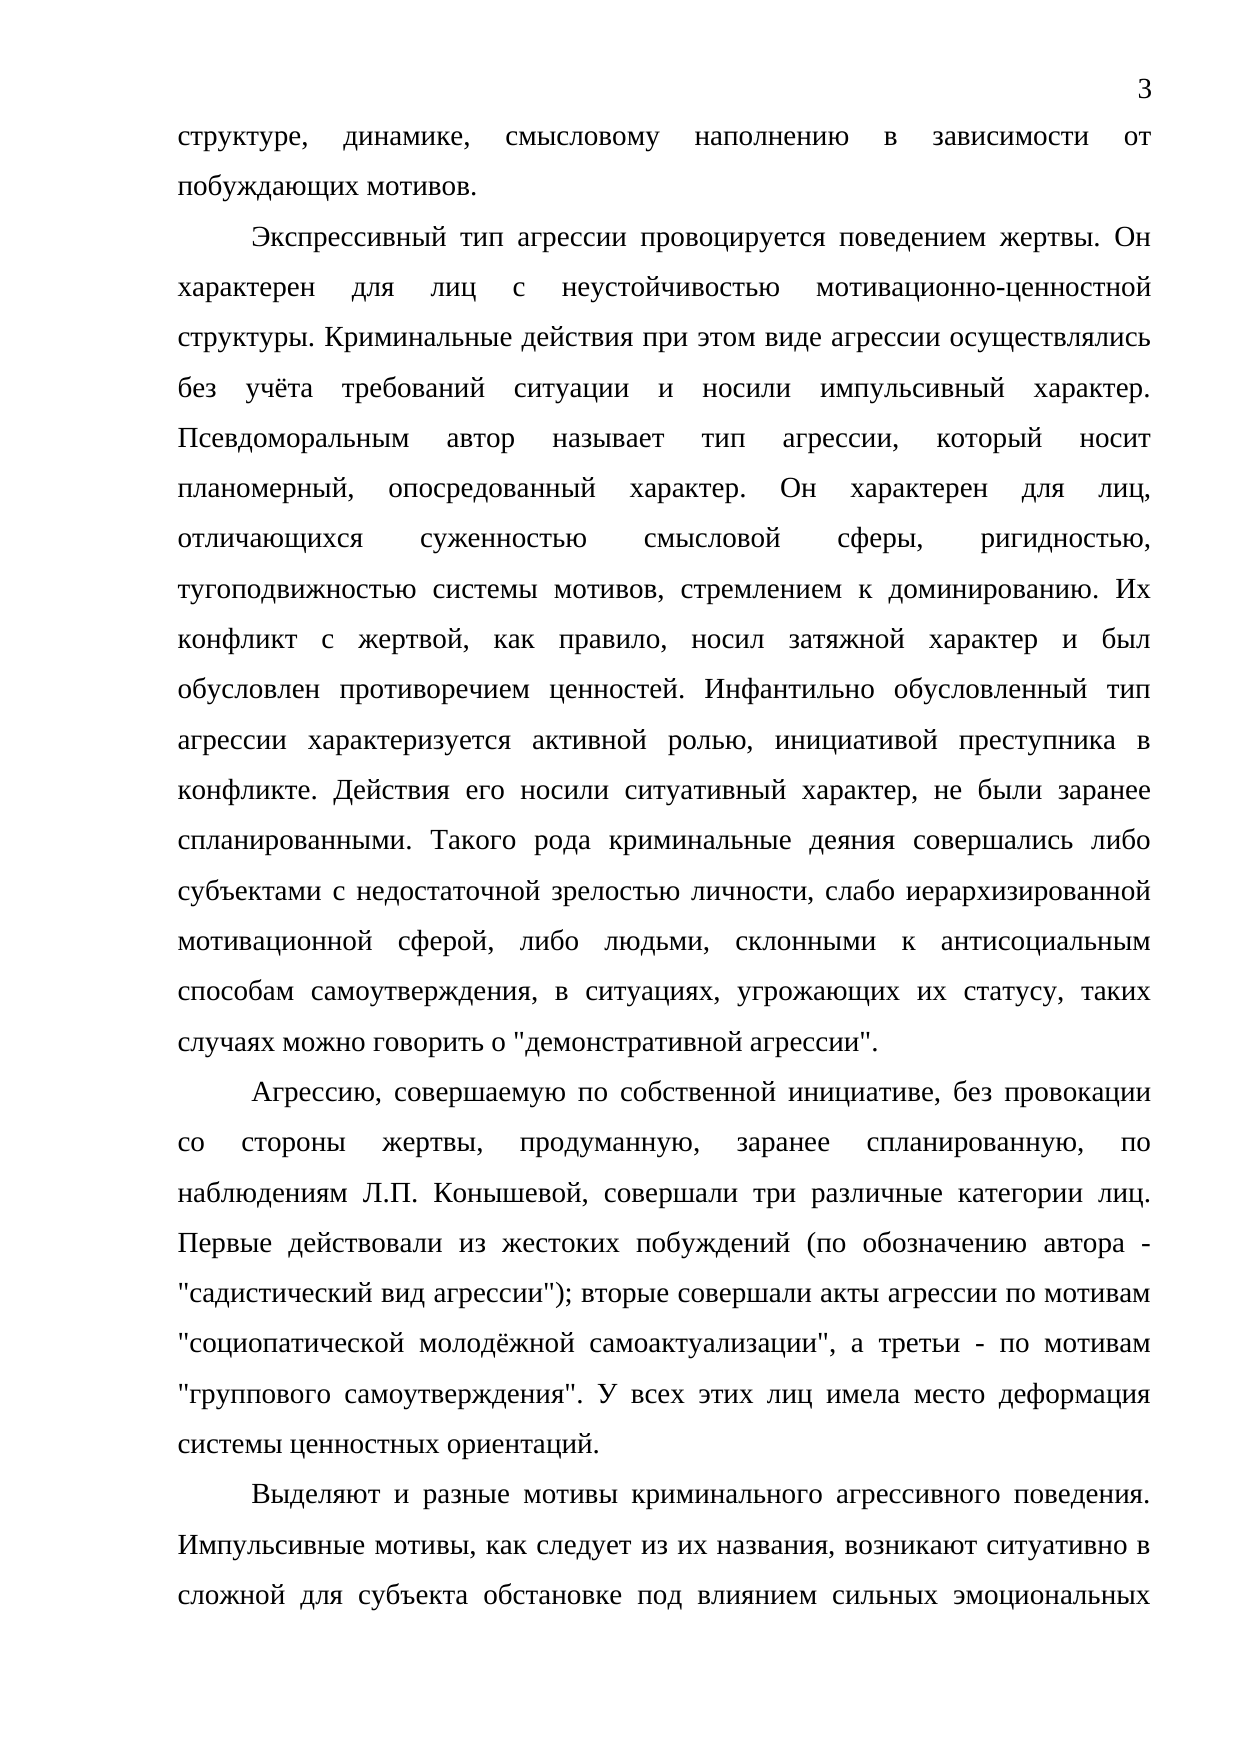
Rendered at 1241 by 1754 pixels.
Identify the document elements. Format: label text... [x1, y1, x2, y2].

text Агрессию, совершаемую по собственной инициативе, без провокации со стороны жертвы, продуманную, заранее спланированную, по наблюдениям Л.П. Конышевой, совершали три различные категории лиц. Первые действовали из жестоких побуждений (по обозначению автора - "садистический вид агрессии"); вторые совершали акты агрессии по мотивам "социопатической молодёжной самоактуализации", а третьи - по мотивам "группового самоутверждения". У всех этих лиц имела место деформация системы ценностных ориентаций. [177, 1074, 1152, 1460]
text Экспрессивный тип агрессии провоцируется поведением жертвы. Он характерен для лиц с неустойчивостью мотивационно-ценностной структуры. Криминальные действия при этом виде агрессии осуществлялись без учёта требований ситуации и носили импульсивный характер. Псевдоморальным автор называет тип агрессии, который носит планомерный, опосредованный характер. Он характерен для лиц, отличающихся суженностью смысловой сферы, ригидностью, тугоподвижностью системы мотивов, стремлением к доминированию. Их конфликт с жертвой, как правило, носил затяжной характер и был обусловлен противоречием ценностей. Инфантильно обусловленный тип агрессии характеризуется активной ролью, инициативой преступника в конфликте. Действия его носили ситуативный характер, не были заранее спланированными. Такого рода криминальные деяния совершались либо субъектами с недостаточной зрелостью личности, слабо иерархизированной мотивационной сферой, либо людьми, склонными к антисоциальным способам самоутверждения, в ситуациях, угрожающих их статусу, таких случаях можно говорить о "демонстративной агрессии". [177, 219, 1152, 1057]
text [177, 118, 1152, 202]
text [177, 1477, 1152, 1611]
